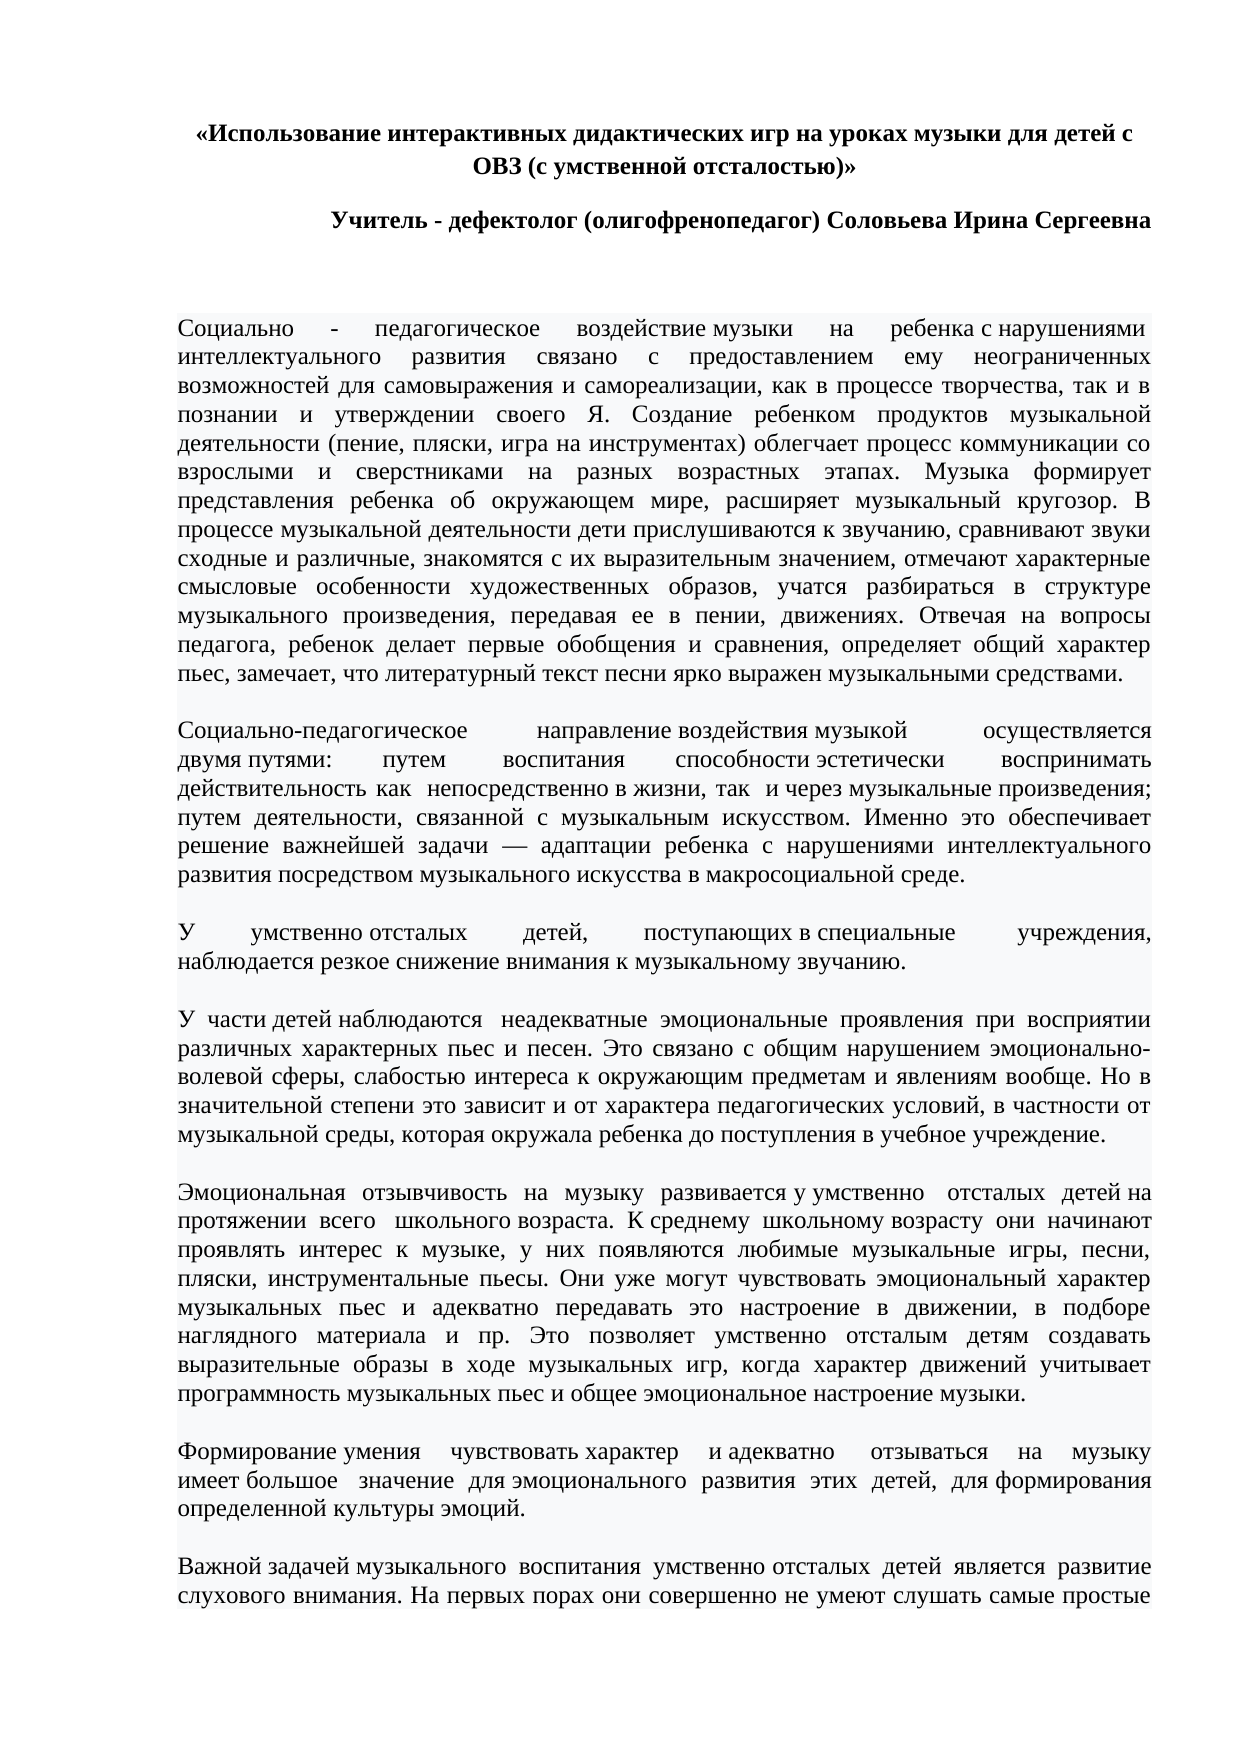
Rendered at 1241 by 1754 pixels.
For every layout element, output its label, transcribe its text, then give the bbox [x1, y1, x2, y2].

text Формирование умения чувствовать характер и адекватно отзываться на музыку имеет большое значение для эмоционального развития этих детей, для формирования определенной культуры эмоций. [177, 1436, 1152, 1522]
text Учитель - дефектолог (олигофренопедагог) Соловьева Ирина Сергеевна [177, 205, 1152, 234]
text У умственно отсталых детей, поступающих в специальные учреждения, наблюдается резкое снижение внимания к музыкальному звучанию. [177, 917, 1152, 975]
text «Использование интерактивных дидактических игр на уроках музыки для детей с ОВЗ (с умственной отсталостью)» [177, 118, 1152, 180]
text Социально - педагогическое воздействие музыки на ребенка с нарушениями интеллектуального развития связано с предоставлением ему неограниченных возможностей для самовыражения и самореализации, как в процессе творчества, так и в познании и утверждении своего Я. Создание ребенком продуктов музыкальной деятельности (пение, пляски, игра на инструментах) облегчает процесс коммуникации со взрослыми и сверстниками на разных возрастных этапах. Музыка формирует представления ребенка об окружающем мире, расширяет музыкальный кругозор. В процессе музыкальной деятельности дети прислушиваются к звучанию, сравнивают звуки сходные и различные, знакомятся с их выразительным значением, отмечают характерные смысловые особенности художественных образов, учатся разбираться в структуре музыкального произведения, передавая ее в пении, движениях. Отвечая на вопросы педагога, ребенок делает первые обобщения и сравнения, определяет общий характер пьес, замечает, что литературный текст песни ярко выражен музыкальными средствами. [177, 313, 1152, 686]
text У части детей наблюдаются неадекватные эмоциональные проявления при восприятии различных характерных пьес и песен. Это связано с общим нарушением эмоционально-волевой сферы, слабостью интереса к окружающим предметам и явлениям вообще. Но в значительной степени это зависит и от характера педагогических условий, в частности от музыкальной среды, которая окружала ребенка до поступления в учебное учреждение. [177, 1004, 1152, 1148]
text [177, 1551, 1152, 1609]
text Социально-педагогическое направление воздействия музыкой осуществляется двумя путями: путем воспитания способности эстетически воспринимать действительность как непосредственно в жизни, так и через музыкальные произведения; путем деятельности, связанной с музыкальным искусством. Именно это обеспечивает решение важнейшей задачи — адаптации ребенка с нарушениями интеллектуального развития посредством музыкального искусства в макросоциальной среде. [177, 716, 1152, 888]
text Эмоциональная отзывчивость на музыку развивается у умственно отсталых детей на протяжении всего школьного возраста. К среднему школьному возрасту они начинают проявлять интерес к музыке, у них появляются любимые музыкальные игры, песни, пляски, инструментальные пьесы. Они уже могут чувствовать эмоциональный характер музыкальных пьес и адекватно передавать это настроение в движении, в подборе наглядного материала и пр. Это позволяет умственно отсталым детям создавать выразительные образы в ходе музыкальных игр, когда характер движений учитывает программность музыкальных пьес и общее эмоциональное настроение музыки. [177, 1177, 1152, 1407]
